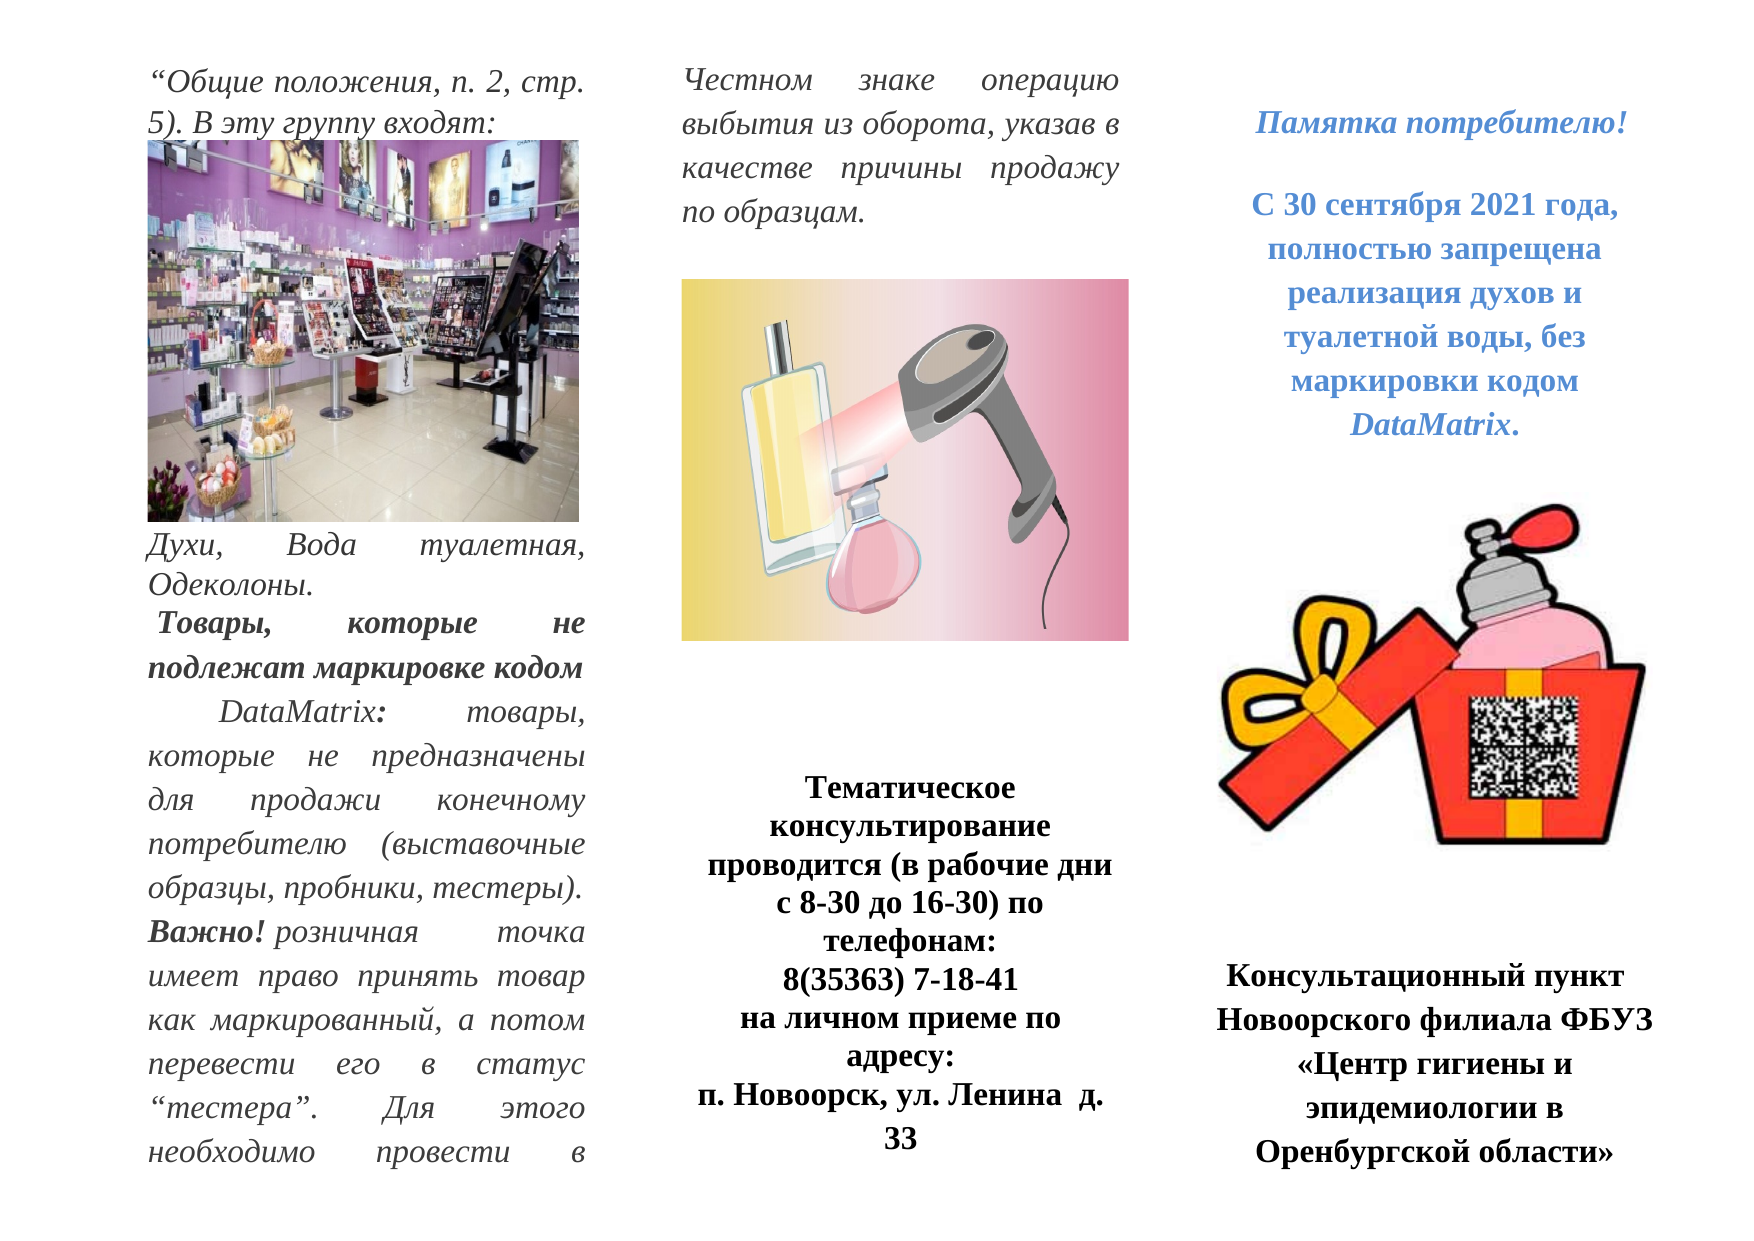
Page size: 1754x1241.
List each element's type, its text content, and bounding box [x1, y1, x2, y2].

text Важно! розничная точка имеет право принять товар как маркированный, а потом перевести его в статус “тестера”. Для этого необходимо провести в Честном знаке операцию выбытия из оборота, указав в качестве причины продажу по образцам. [682, 59, 1119, 229]
text на личном приеме по адресу: [682, 997, 1119, 1074]
text Тематическое консультирование проводится (в рабочие дни с 8-30 до 16-30) по телефонам: [700, 767, 1119, 959]
picture [147, 140, 579, 522]
picture [1216, 492, 1653, 853]
text Важно! розничная точка имеет право принять товар как маркированный, а потом перевести его в статус “тестера”. Для этого необходимо провести в Честном знаке операцию выбытия из оборота, указав в качестве причины продажу по образцам. [148, 911, 586, 1170]
text Консультационный пункт Новоорского филиала ФБУЗ «Центр гигиены и эпидемиологии в Оренбургской области» [1197, 955, 1654, 1170]
picture [681, 279, 1129, 641]
text DataMatrix: товары, которые не предназначены для продажи конечному потребителю (выставочные образцы, пробники, тестеры). [148, 691, 586, 906]
text Духи, Вода туалетная, Одеколоны. [148, 522, 586, 603]
subtitle С 30 сентября 2021 года, полностью запрещена реализация духов и туалетной воды, без маркировки кодом DataMatrix. [1216, 184, 1654, 443]
text п. Новоорск, ул. Ленина д. 33 [682, 1074, 1119, 1156]
text Памятка потребителю! [1230, 100, 1654, 140]
text Товары, которые не подлежат маркировке кодом [148, 603, 586, 685]
text 8(35363) 7-18-41 [682, 959, 1119, 997]
